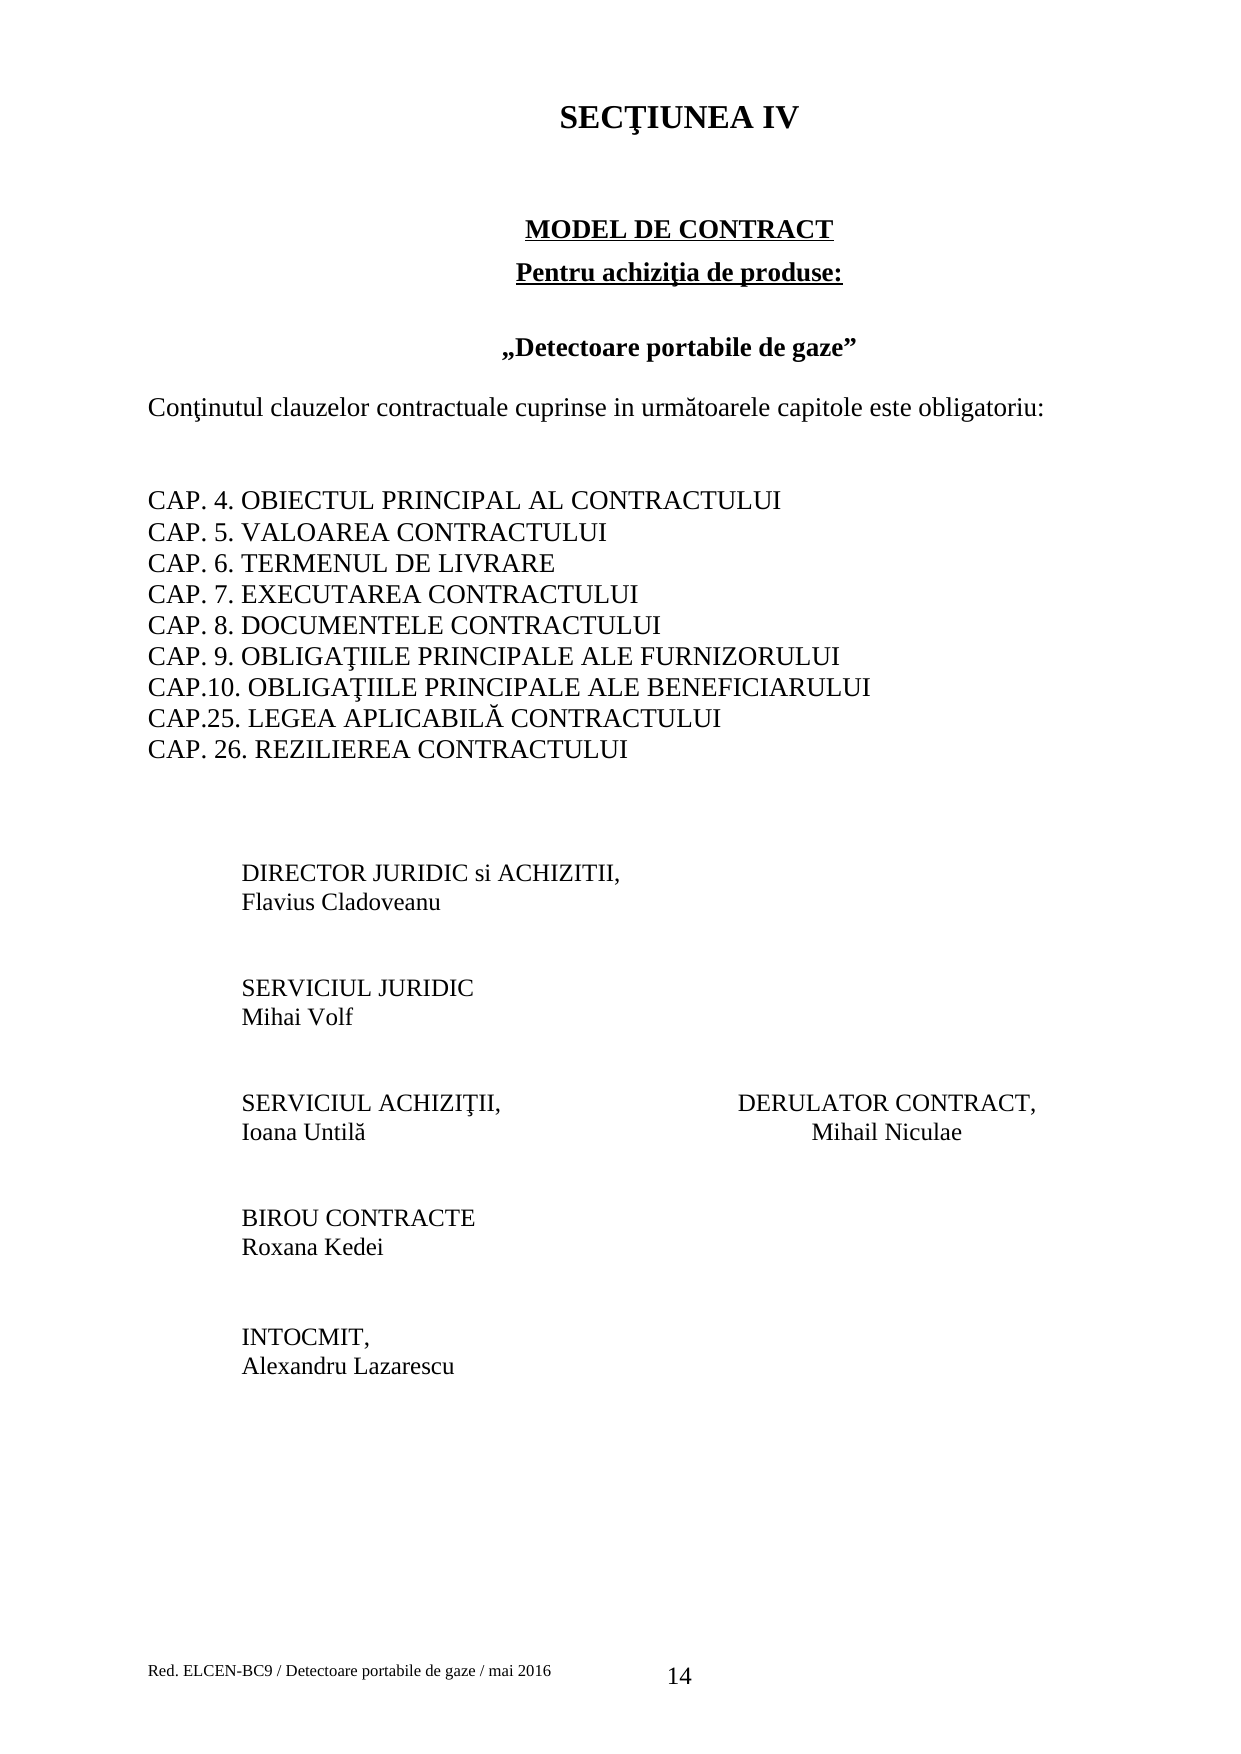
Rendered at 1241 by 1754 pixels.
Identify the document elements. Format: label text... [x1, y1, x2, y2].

text Flavius Cladoveanu [241, 887, 1211, 916]
text CAP.25. LEGEA APLICABILĂ CONTRACTULUI [148, 702, 1211, 734]
text SERVICIUL ACHIZIŢII, Derulator contract, [241, 1088, 1211, 1117]
subtitle MODEL DE CONTRACT [148, 213, 1211, 244]
text Conţinutul clauzelor contractuale cuprinse in următoarele capitole este obligatoriu: [148, 391, 1211, 422]
text Ioana Untilă Mihail Niculae [241, 1117, 1211, 1146]
text DIRECTOR JURIDIC si ACHIZITII, [241, 858, 1211, 887]
text SECŢIUNEA IV [148, 98, 1211, 136]
text Intocmit, [168, 1322, 1211, 1351]
text Roxana Kedei [241, 1232, 1211, 1261]
subtitle Pentru achiziţia de produse: [148, 256, 1211, 287]
text CAP. 26. REZILIEREA CONTRACTULUI [148, 734, 1211, 765]
text BIROU CONTRACTE [241, 1203, 1211, 1232]
text „Detectoare portabile de gaze” [148, 331, 1211, 362]
text Alexandru Lazarescu [168, 1351, 1211, 1380]
text CAP. 5. VALOAREA CONTRACTULUI [148, 516, 1211, 547]
text SERVICIUL JURIDIC [241, 973, 1211, 1002]
text CAP. 6. TERMENUL DE LIVRARE [148, 547, 1211, 578]
text Mihai Volf [241, 1002, 1211, 1031]
text CAP. 4. OBIECTUL PRINCIPAL AL CONTRACTULUI [148, 484, 1211, 516]
text CAP.10. OBLIGAŢIILE PRINCIPALE ALE BENEFICIARULUI [148, 671, 1211, 702]
text CAP. 7. EXECUTAREA CONTRACTULUI [148, 578, 1211, 609]
text CAP. 8. DOCUMENTELE CONTRACTULUI [148, 609, 1211, 640]
text CAP. 9. OBLIGAŢIILE PRINCIPALE ALE FURNIZORULUI [148, 640, 1211, 671]
